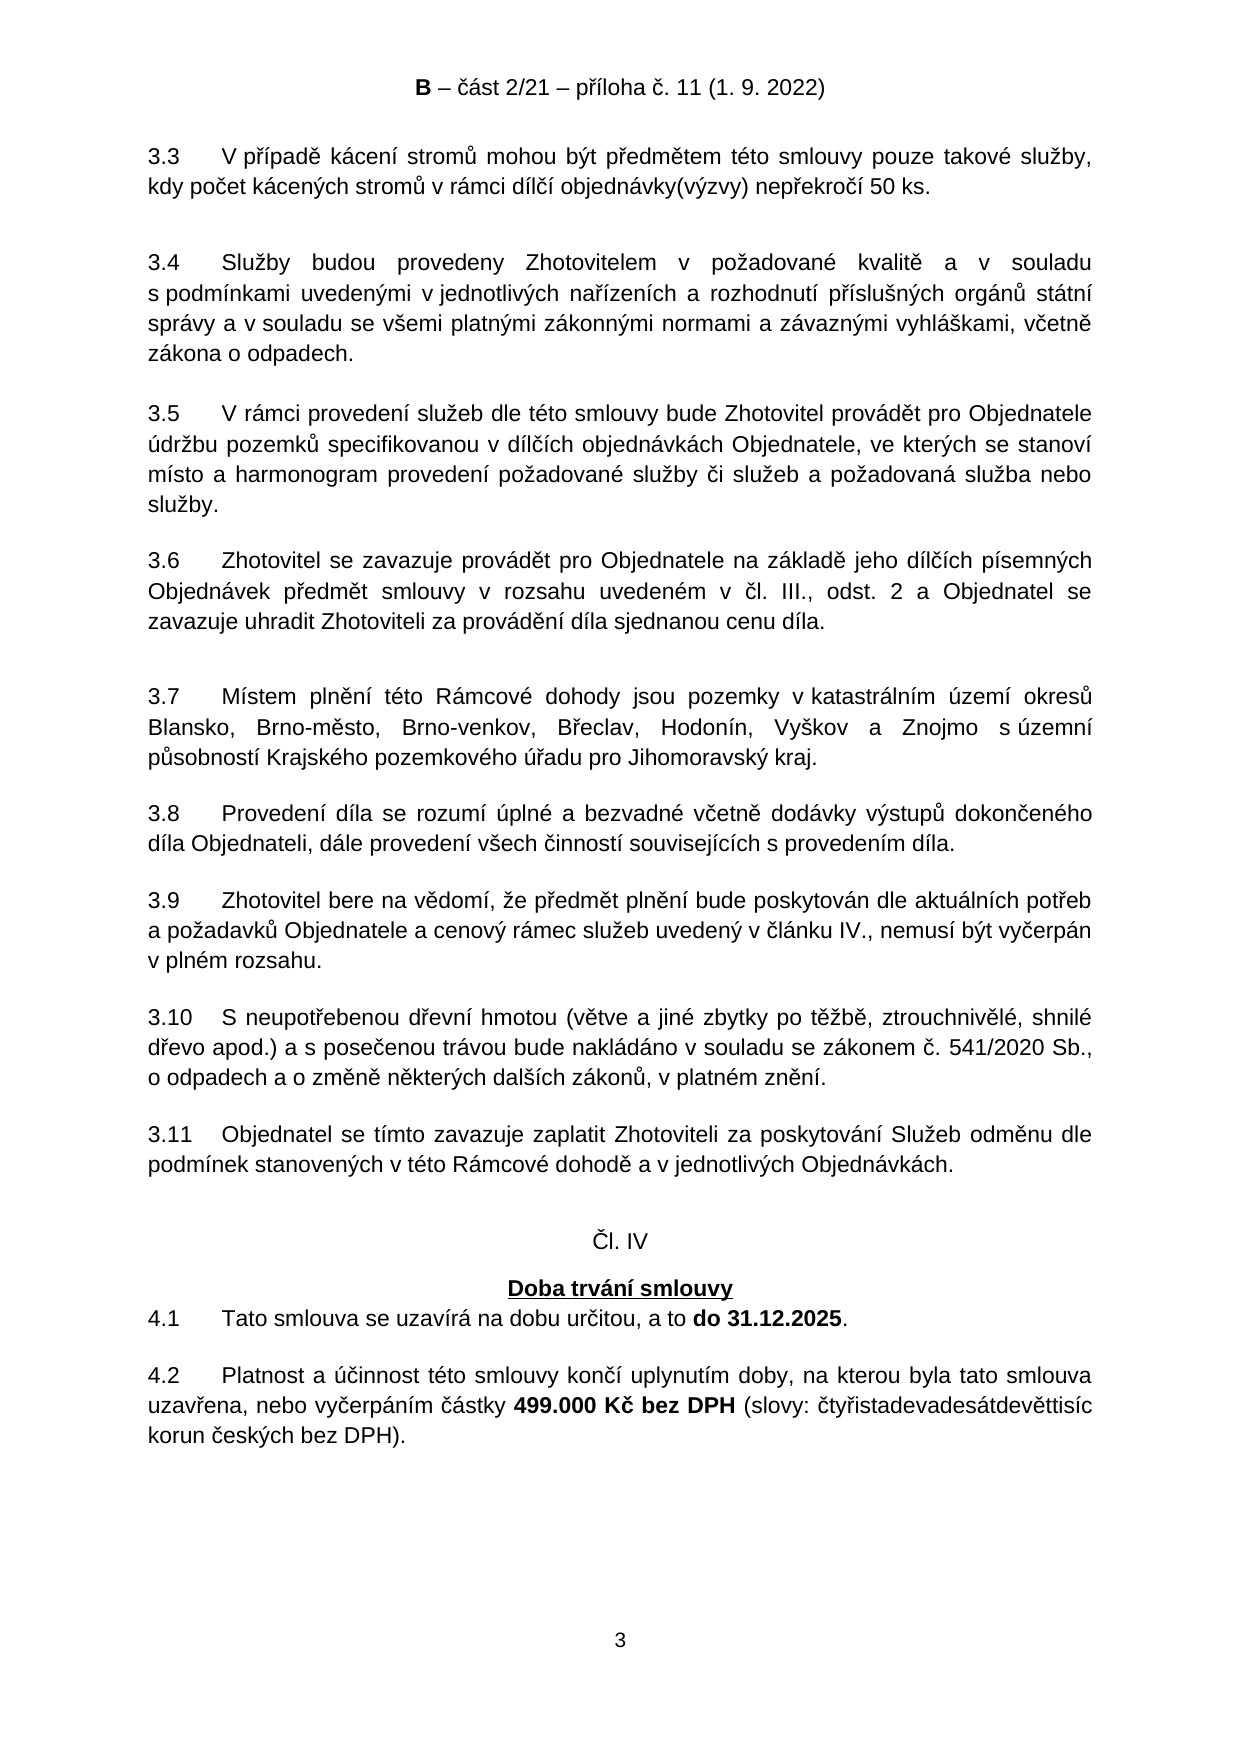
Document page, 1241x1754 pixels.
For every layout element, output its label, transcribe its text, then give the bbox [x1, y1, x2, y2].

list Zhotovitel bere na vědomí, že předmět plnění bude poskytován dle aktuálních potřeb a požadavků Objednatele a cenový rámec služeb uvedený v článku IV., nemusí být vyčerpán v plném rozsahu. [148, 887, 1093, 974]
list Zhotovitel se zavazuje provádět pro Objednatele na základě jeho dílčích písemných Objednávek předmět smlouvy v rozsahu uvedeném v čl. III., odst. 2 a Objednatel se zavazuje uhradit Zhotoviteli za provádění díla sjednanou cenu díla. [148, 547, 1093, 634]
text Čl. IV [148, 1228, 1093, 1254]
list Platnost a účinnost této smlouvy končí uplynutím doby, na kterou byla tato smlouva uzavřena, nebo vyčerpáním částky 499.000 Kč bez DPH (slovy: čtyřistadevadesátdevěttisíc korun českých bez DPH). [148, 1362, 1093, 1449]
list S neupotřebenou dřevní hmotou (větve a jiné zbytky po těžbě, ztrouchnivělé, shnilé dřevo apod.) a s posečenou trávou bude nakládáno v souladu se zákonem č. 541/2020 Sb., o odpadech a o změně některých dalších zákonů, v platném znění. [148, 1004, 1093, 1091]
list Služby budou provedeny Zhotovitelem v požadované kvalitě a v souladu s podmínkami uvedenými v jednotlivých nařízeních a rozhodnutí příslušných orgánů státní správy a v souladu se všemi platnými zákonnými normami a závaznými vyhláškami, včetně zákona o odpadech. [148, 249, 1093, 366]
subtitle Doba trvání smlouvy [148, 1275, 1093, 1301]
list V případě kácení stromů mohou být předmětem této smlouvy pouze takové služby, kdy počet kácených stromů v rámci dílčí objednávky(výzvy) nepřekročí 50 ks. [148, 143, 1093, 199]
list Objednatel se tímto zavazuje zaplatit Zhotoviteli za poskytování Služeb odměnu dle podmínek stanovených v této Rámcové dohodě a v jednotlivých Objednávkách. [148, 1121, 1093, 1177]
list Tato smlouva se uzavírá na dobu určitou, a to do 31.12.2025. [148, 1305, 1093, 1332]
list V rámci provedení služeb dle této smlouvy bude Zhotovitel provádět pro Objednatele údržbu pozemků specifikovanou v dílčích objednávkách Objednatele, ve kterých se stanoví místo a harmonogram provedení požadované služby či služeb a požadovaná služba nebo služby. [148, 400, 1093, 517]
list Místem plnění této Rámcové dohody jsou pozemky v katastrálním území okresů Blansko, Brno-město, Brno-venkov, Břeclav, Hodonín, Vyškov a Znojmo s územní působností Krajského pozemkového úřadu pro Jihomoravský kraj. [148, 683, 1093, 770]
list Provedení díla se rozumí úplné a bezvadné včetně dodávky výstupů dokončeného díla Objednateli, dále provedení všech činností souvisejících s provedením díla. [148, 800, 1093, 857]
